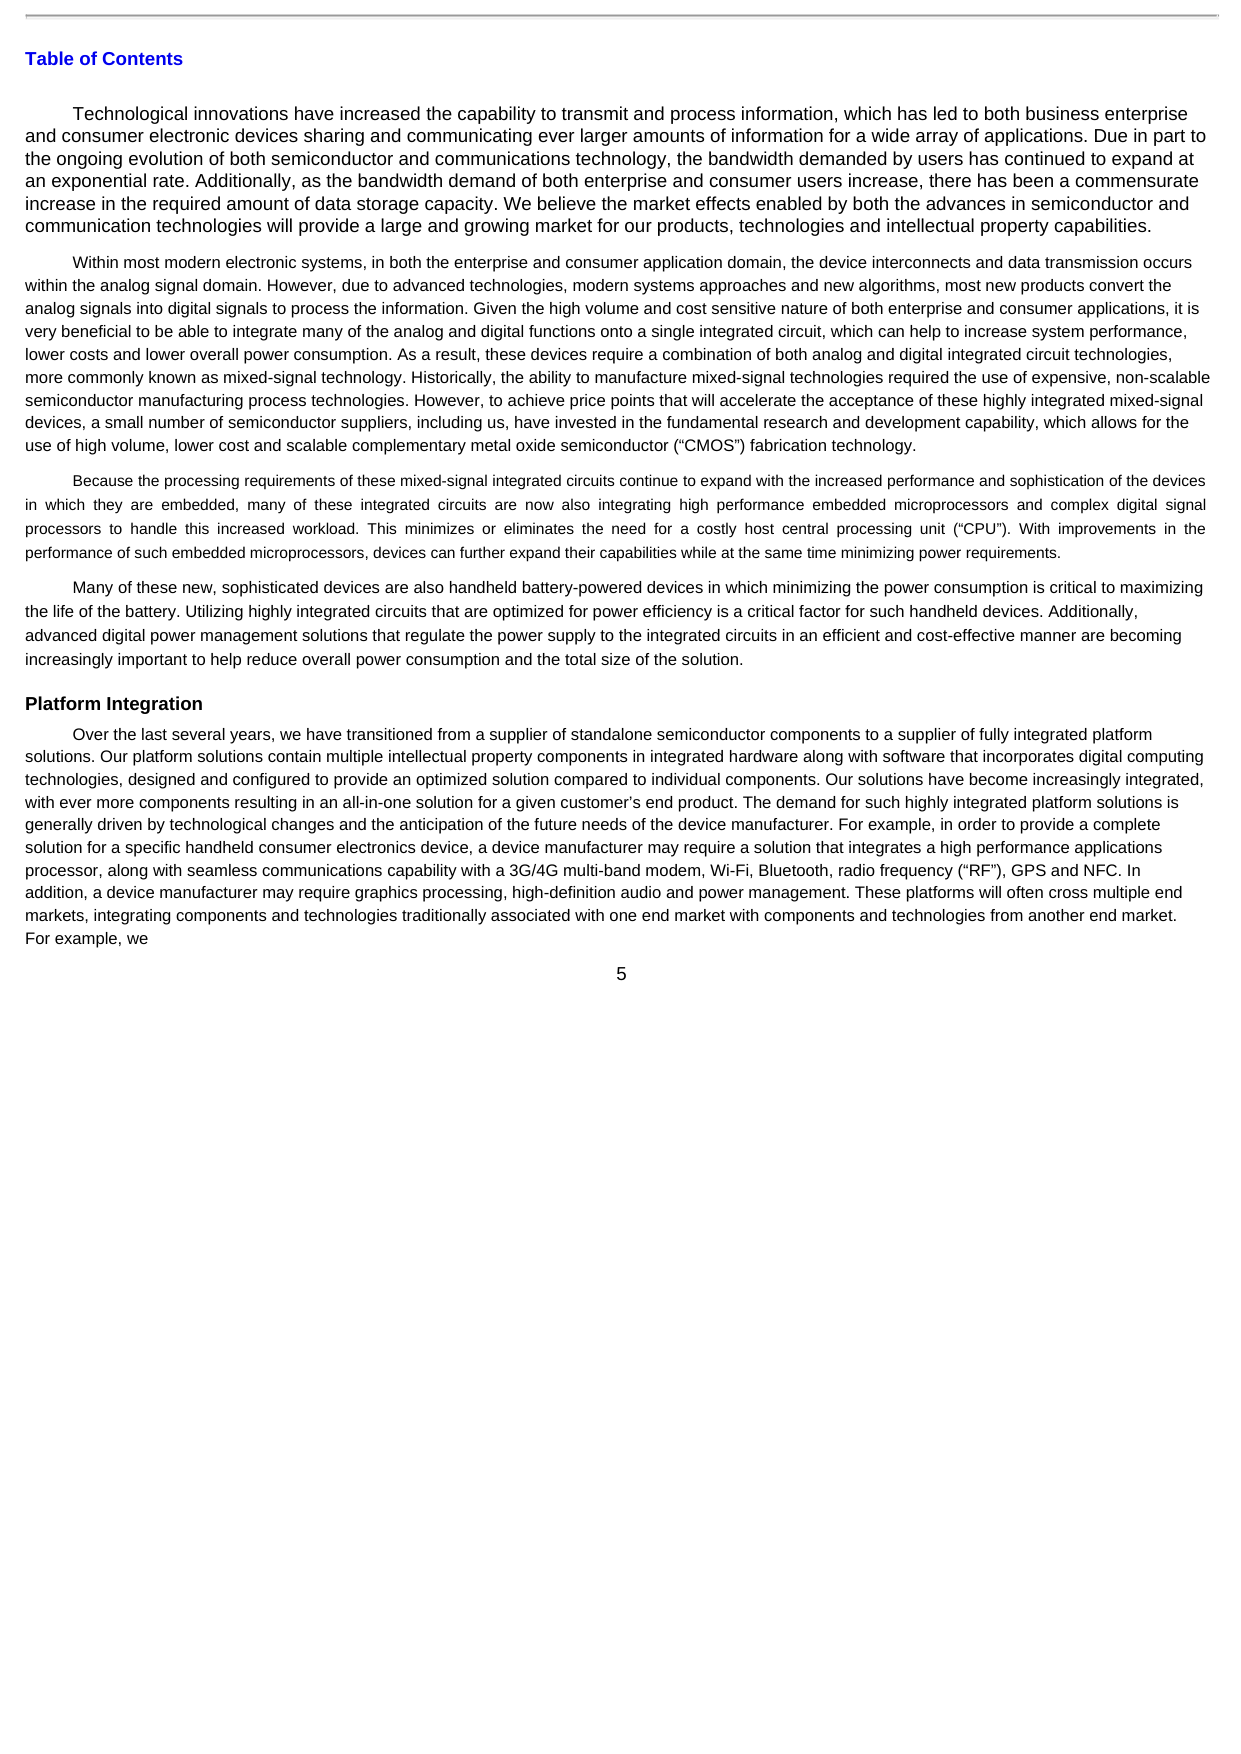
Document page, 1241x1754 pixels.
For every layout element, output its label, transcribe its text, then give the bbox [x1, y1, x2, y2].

text Within most modern electronic systems, in both the enterprise and consumer application domain, the device interconnects and data transmission occurs within the analog signal domain. However, due to advanced technologies, modern systems approaches and new algorithms, most new products convert the analog signals into digital signals to process the information. Given the high volume and cost sensitive nature of both enterprise and consumer applications, it is very beneficial to be able to integrate many of the analog and digital functions onto a single integrated circuit, which can help to increase system performance, lower costs and lower overall power consumption. As a result, these devices require a combination of both analog and digital integrated circuit technologies, more commonly known as mixed-signal technology. Historically, the ability to manufacture mixed-signal technologies required the use of expensive, non-scalable semiconductor manufacturing process technologies. However, to achieve price points that will accelerate the acceptance of these highly integrated mixed-signal devices, a small number of semiconductor suppliers, including us, have invested in the fundamental research and development capability, which allows for the use of high volume, lower cost and scalable complementary metal oxide semiconductor (“CMOS”) fabrication technology. [25, 253, 1215, 455]
text 5 [25, 963, 1217, 984]
text Table of Contents [25, 48, 1215, 69]
text Over the last several years, we have transitioned from a supplier of standalone semiconductor components to a supplier of fully integrated platform solutions. Our platform solutions contain multiple intellectual property components in integrated hardware along with software that incorporates digital computing technologies, designed and configured to provide an optimized solution compared to individual components. Our solutions have become increasingly integrated, with ever more components resulting in an all-in-one solution for a given customer’s end product. The demand for such highly integrated platform solutions is generally driven by technological changes and the anticipation of the future needs of the device manufacturer. For example, in order to provide a complete solution for a specific handheld consumer electronics device, a device manufacturer may require a solution that integrates a high performance applications processor, along with seamless communications capability with a 3G/4G multi-band modem, Wi-Fi, Bluetooth, radio frequency (“RF”), GPS and NFC. In addition, a device manufacturer may require graphics processing, high-definition audio and power management. These platforms will often cross multiple end markets, integrating components and technologies traditionally associated with one end market with components and technologies from another end market. For example, we [25, 724, 1207, 948]
picture [23, 14, 1220, 21]
text Platform Integration [25, 693, 1215, 714]
text Many of these new, sophisticated devices are also handheld battery-powered devices in which minimizing the power consumption is critical to maximizing the life of the battery. Utilizing highly integrated circuits that are optimized for power efficiency is a critical factor for such handheld devices. Additionally, advanced digital power management solutions that regulate the power supply to the integrated circuits in an efficient and cost-effective manner are becoming increasingly important to help reduce overall power consumption and the total size of the solution. [25, 578, 1209, 668]
text Because the processing requirements of these mixed-signal integrated circuits continue to expand with the increased performance and sophistication of the devices in which they are embedded, many of these integrated circuits are now also integrating high performance embedded microprocessors and complex digital signal processors to handle this increased workload. This minimizes or eliminates the need for a costly host central processing unit (“CPU”). With improvements in the performance of such embedded microprocessors, devices can further expand their capabilities while at the same time minimizing power requirements. [25, 472, 1209, 562]
text Technological innovations have increased the capability to transmit and process information, which has led to both business enterprise and consumer electronic devices sharing and communicating ever larger amounts of information for a wide array of applications. Due in part to the ongoing evolution of both semiconductor and communications technology, the bandwidth demanded by users has continued to expand at an exponential rate. Additionally, as the bandwidth demand of both enterprise and consumer users increase, there has been a commensurate increase in the required amount of data storage capacity. We believe the market effects enabled by both the advances in semiconductor and communication technologies will provide a large and growing market for our products, technologies and intellectual property capabilities. [25, 102, 1211, 237]
